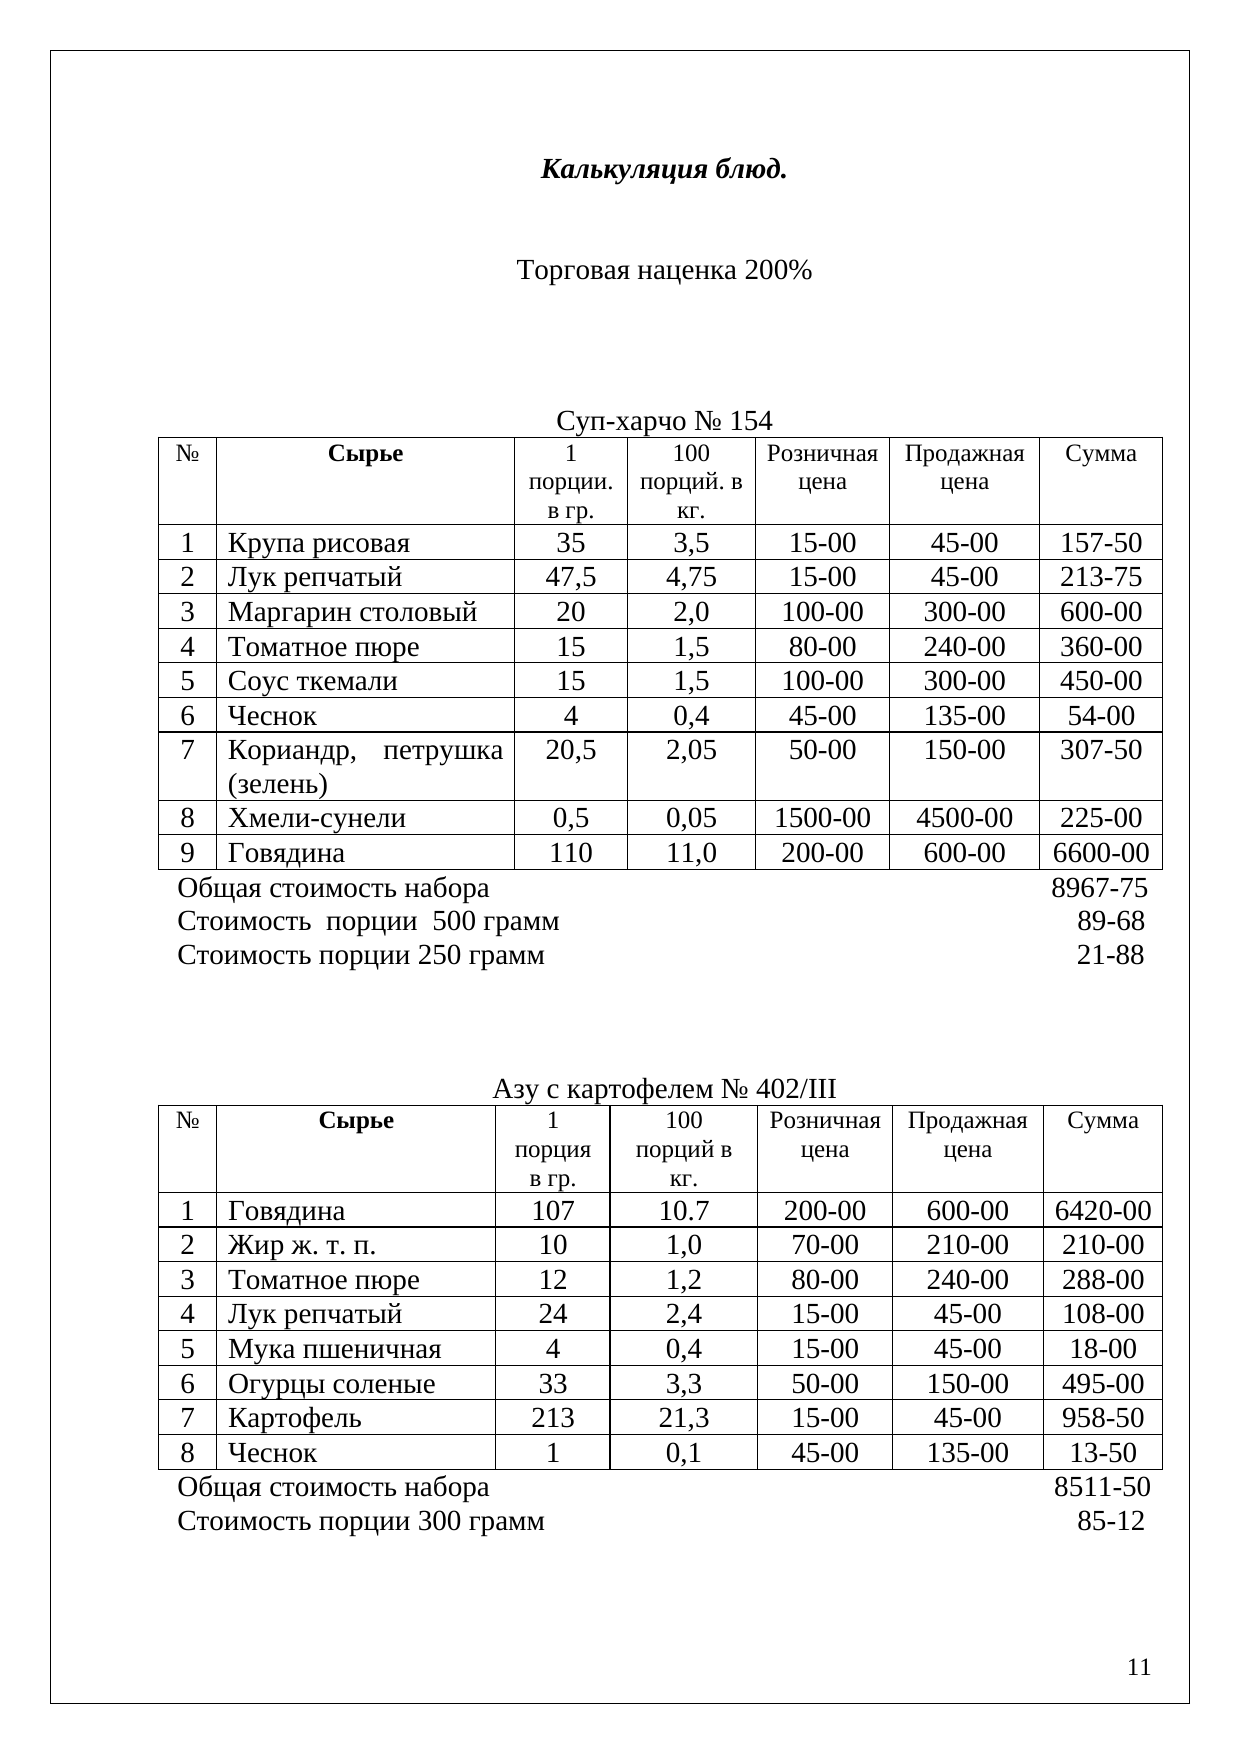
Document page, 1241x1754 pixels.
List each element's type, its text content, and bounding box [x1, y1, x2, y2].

table_cell Картофель [217, 1400, 495, 1434]
table_cell 45-00 [893, 1331, 1043, 1365]
table_cell 240-00 [890, 629, 1039, 662]
table_cell 4 [496, 1331, 609, 1365]
table_cell 50-00 [758, 1366, 892, 1399]
table_cell 5 [159, 663, 216, 697]
text Торговая наценка 200% [177, 252, 1152, 286]
table_cell Говядина [217, 835, 514, 869]
table_cell 135-00 [893, 1435, 1043, 1468]
table_cell 7 [159, 733, 216, 799]
table_cell 47,5 [515, 560, 627, 593]
table_cell Жир ж. т. п. [217, 1228, 495, 1261]
table_cell 307-50 [1040, 733, 1162, 799]
table_cell 958-50 [1044, 1400, 1162, 1434]
table_cell 1 [496, 1435, 609, 1468]
table_cell Мука пшеничная [217, 1331, 495, 1365]
table_cell 5 [159, 1331, 216, 1365]
table_cell 1,5 [628, 629, 755, 662]
table_cell 100-00 [756, 594, 889, 628]
table_cell 1500-00 [756, 801, 889, 834]
table_cell 21,3 [611, 1400, 757, 1434]
table_cell 4500-00 [890, 801, 1039, 834]
table_cell 8 [159, 801, 216, 834]
table_cell 15-00 [756, 560, 889, 593]
text Калькуляция блюд. [177, 152, 1152, 185]
table_cell 107 [496, 1193, 609, 1226]
table_cell 600-00 [890, 835, 1039, 869]
table_cell 20 [515, 594, 627, 628]
table_cell 360-00 [1040, 629, 1162, 662]
table_cell 100-00 [756, 663, 889, 697]
table_header Розничная цена [756, 438, 889, 524]
subtitle Суп-харчо № 154 [177, 403, 1152, 437]
table_cell 600-00 [1040, 594, 1162, 628]
table_cell 0,1 [611, 1435, 757, 1468]
table_cell 45-00 [756, 698, 889, 731]
table_header Розничная цена [758, 1106, 892, 1192]
text Стоимость порции 300 грамм 85-12 [177, 1503, 1152, 1537]
table_cell 24 [496, 1297, 609, 1330]
text Общая стоимость набора 8967-75 [177, 870, 1152, 903]
table_cell 495-00 [1044, 1366, 1162, 1399]
table_cell Кориандр, петрушка (зелень) [217, 733, 514, 799]
table_cell 3,3 [611, 1366, 757, 1399]
table_cell 3,5 [628, 525, 755, 558]
table_cell 20,5 [515, 733, 627, 799]
table_cell Маргарин столовый [217, 594, 514, 628]
table_cell 45-00 [758, 1435, 892, 1468]
table_cell Лук репчатый [217, 560, 514, 593]
table_cell 300-00 [890, 594, 1039, 628]
table_cell 12 [496, 1262, 609, 1296]
table_cell 50-00 [756, 733, 889, 799]
table_cell 225-00 [1040, 801, 1162, 834]
table_cell 15 [515, 663, 627, 697]
table_cell Крупа рисовая [217, 525, 514, 558]
table_cell 80-00 [758, 1262, 892, 1296]
table_cell 157-50 [1040, 525, 1162, 558]
table_cell 213 [496, 1400, 609, 1434]
table_cell 4,75 [628, 560, 755, 593]
table_cell 15-00 [758, 1331, 892, 1365]
table_header № [159, 438, 216, 524]
table_cell 2 [159, 1228, 216, 1261]
table_cell Соус ткемали [217, 663, 514, 697]
table_cell Огурцы соленые [217, 1366, 495, 1399]
table_header Сумма [1044, 1106, 1162, 1192]
table_cell Говядина [217, 1193, 495, 1226]
table_cell 600-00 [893, 1193, 1043, 1226]
table_cell 1 [159, 525, 216, 558]
table_cell 200-00 [756, 835, 889, 869]
table_cell 8 [159, 1435, 216, 1468]
table_header Сырье [217, 1106, 495, 1192]
table_cell 15-00 [756, 525, 889, 558]
text Общая стоимость набора 8511-50 [177, 1470, 1152, 1503]
table_cell 7 [159, 1400, 216, 1434]
table_cell 0,4 [611, 1331, 757, 1365]
table_cell 150-00 [890, 733, 1039, 799]
table_cell Чеснок [217, 698, 514, 731]
table_header № [159, 1106, 216, 1192]
table_header 1 порции. в гр. [515, 438, 627, 524]
table_cell Томатное пюре [217, 629, 514, 662]
table_cell Чеснок [217, 1435, 495, 1468]
table_cell 3 [159, 594, 216, 628]
table_header Сырье [217, 438, 514, 524]
text Стоимость порции 250 грамм 21-88 [177, 937, 1152, 970]
table_cell 288-00 [1044, 1262, 1162, 1296]
text Азу с картофелем № 402/III [177, 1071, 1152, 1104]
table_cell 210-00 [1044, 1228, 1162, 1261]
table_header Сумма [1040, 438, 1162, 524]
table_cell 213-75 [1040, 560, 1162, 593]
table_cell 10 [496, 1228, 609, 1261]
table_cell 200-00 [758, 1193, 892, 1226]
table_cell 45-00 [893, 1400, 1043, 1434]
table_cell 110 [515, 835, 627, 869]
table_cell 45-00 [893, 1297, 1043, 1330]
table_cell 11,0 [628, 835, 755, 869]
table_cell 15-00 [758, 1400, 892, 1434]
table_cell 0,4 [628, 698, 755, 731]
text Стоимость порции 500 грамм 89-68 [177, 903, 1152, 937]
table_cell 6600-00 [1040, 835, 1162, 869]
table_cell 1 [159, 1193, 216, 1226]
table_header Продажная цена [890, 438, 1039, 524]
table_cell 45-00 [890, 560, 1039, 593]
table_cell 6 [159, 698, 216, 731]
table_cell 80-00 [756, 629, 889, 662]
table_cell 0,05 [628, 801, 755, 834]
table_cell 2,05 [628, 733, 755, 799]
table_cell 6 [159, 1366, 216, 1399]
table_cell 15 [515, 629, 627, 662]
table_cell 13-50 [1044, 1435, 1162, 1468]
table_cell 450-00 [1040, 663, 1162, 697]
table_cell Хмели-сунели [217, 801, 514, 834]
table_cell 4 [159, 1297, 216, 1330]
table_cell 2,0 [628, 594, 755, 628]
table_cell 4 [515, 698, 627, 731]
table_cell 33 [496, 1366, 609, 1399]
table_cell 135-00 [890, 698, 1039, 731]
table_header Продажная цена [893, 1106, 1043, 1192]
table_cell 15-00 [758, 1297, 892, 1330]
table_header 100 порций в кг. [611, 1106, 757, 1192]
table_cell 18-00 [1044, 1331, 1162, 1365]
table_cell Томатное пюре [217, 1262, 495, 1296]
table_cell 210-00 [893, 1228, 1043, 1261]
table_cell 150-00 [893, 1366, 1043, 1399]
table_cell 1,2 [611, 1262, 757, 1296]
table_cell 108-00 [1044, 1297, 1162, 1330]
table_cell 9 [159, 835, 216, 869]
table_cell 300-00 [890, 663, 1039, 697]
table_header 100 порций. в кг. [628, 438, 755, 524]
table_cell 10.7 [611, 1193, 757, 1226]
table_cell 35 [515, 525, 627, 558]
table_cell 4 [159, 629, 216, 662]
table_cell 240-00 [893, 1262, 1043, 1296]
table_header 1 порция в гр. [496, 1106, 609, 1192]
table_cell 2 [159, 560, 216, 593]
table_cell 2,4 [611, 1297, 757, 1330]
table_cell 70-00 [758, 1228, 892, 1261]
table_cell 3 [159, 1262, 216, 1296]
table_cell 54-00 [1040, 698, 1162, 731]
table_cell 1,5 [628, 663, 755, 697]
table_cell 0,5 [515, 801, 627, 834]
table_cell 1,0 [611, 1228, 757, 1261]
table_cell 6420-00 [1044, 1193, 1162, 1226]
table_cell Лук репчатый [217, 1297, 495, 1330]
table_cell 45-00 [890, 525, 1039, 558]
